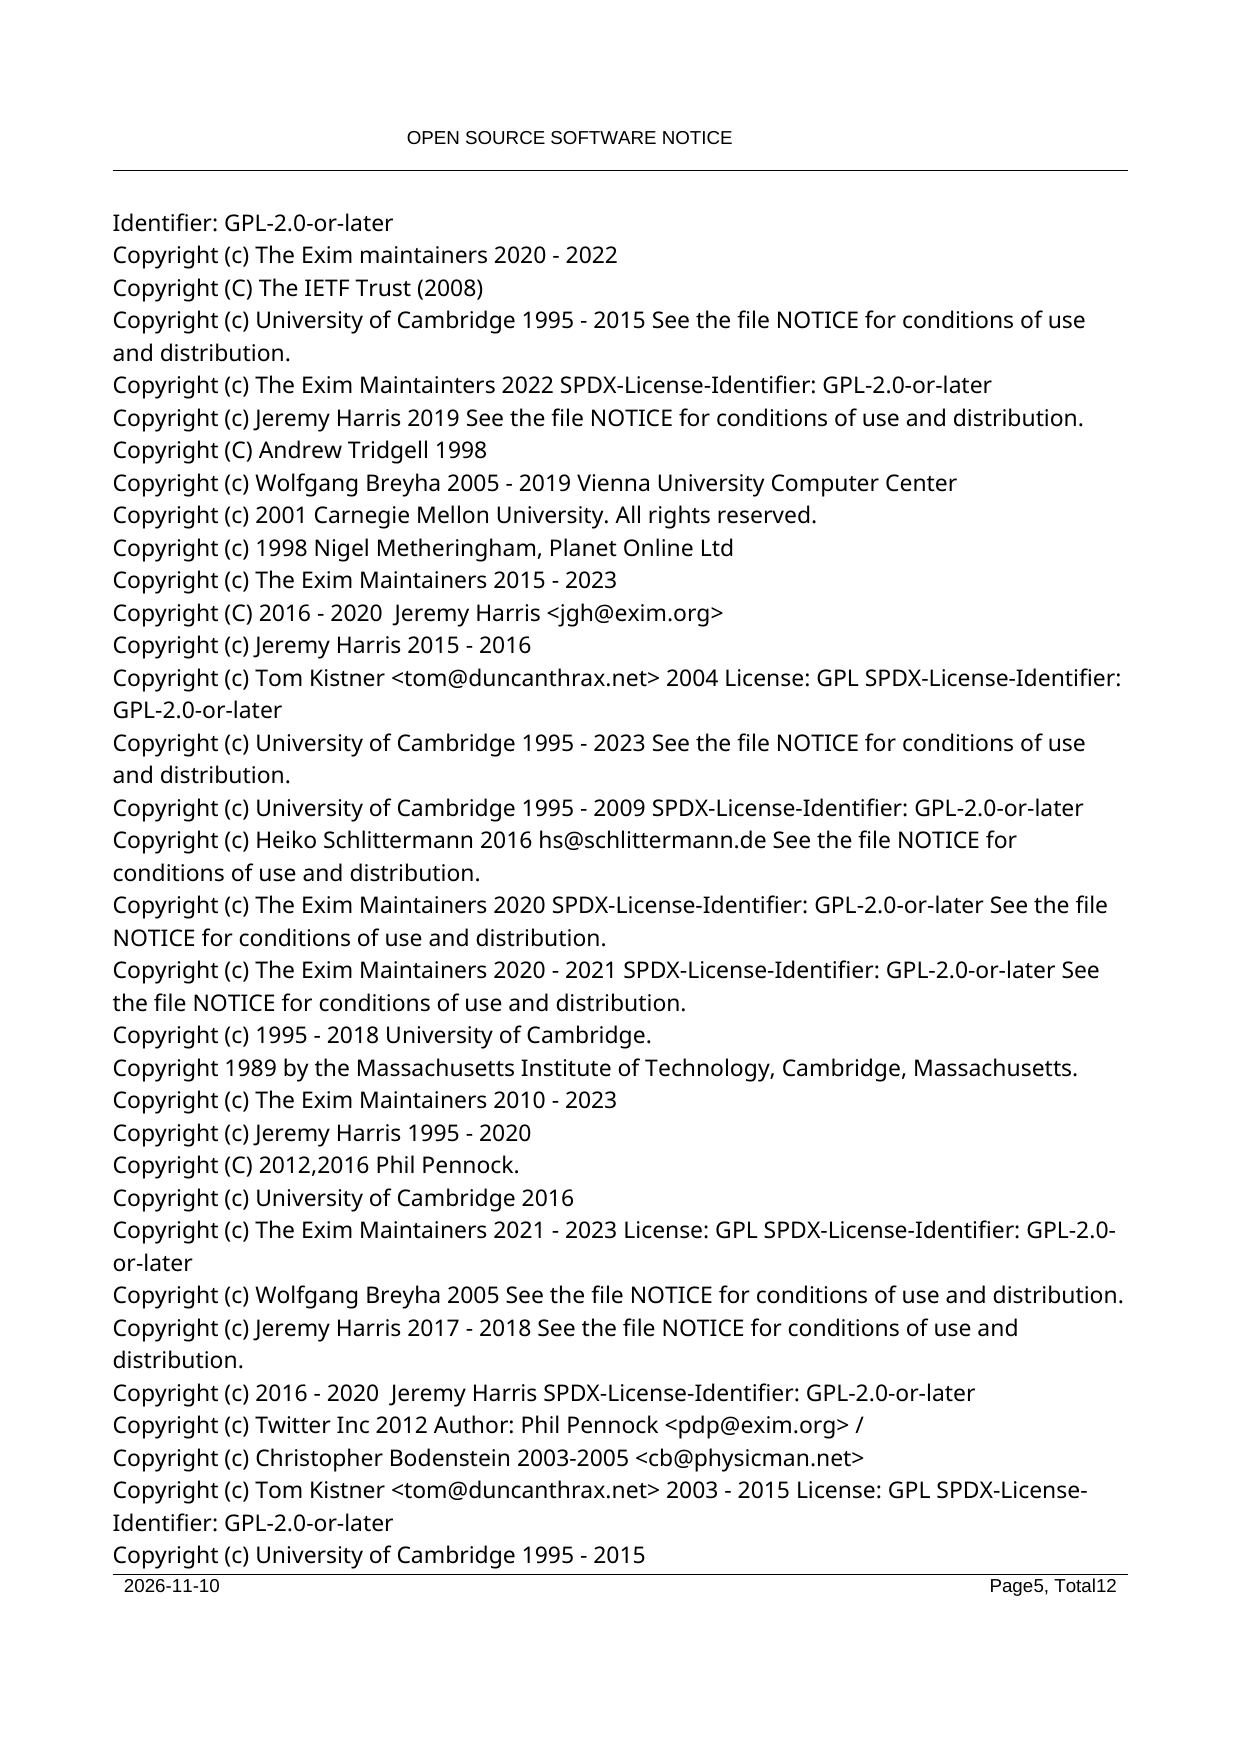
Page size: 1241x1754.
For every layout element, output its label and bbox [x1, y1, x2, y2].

text [112, 499, 1128, 1571]
text [112, 206, 1128, 499]
